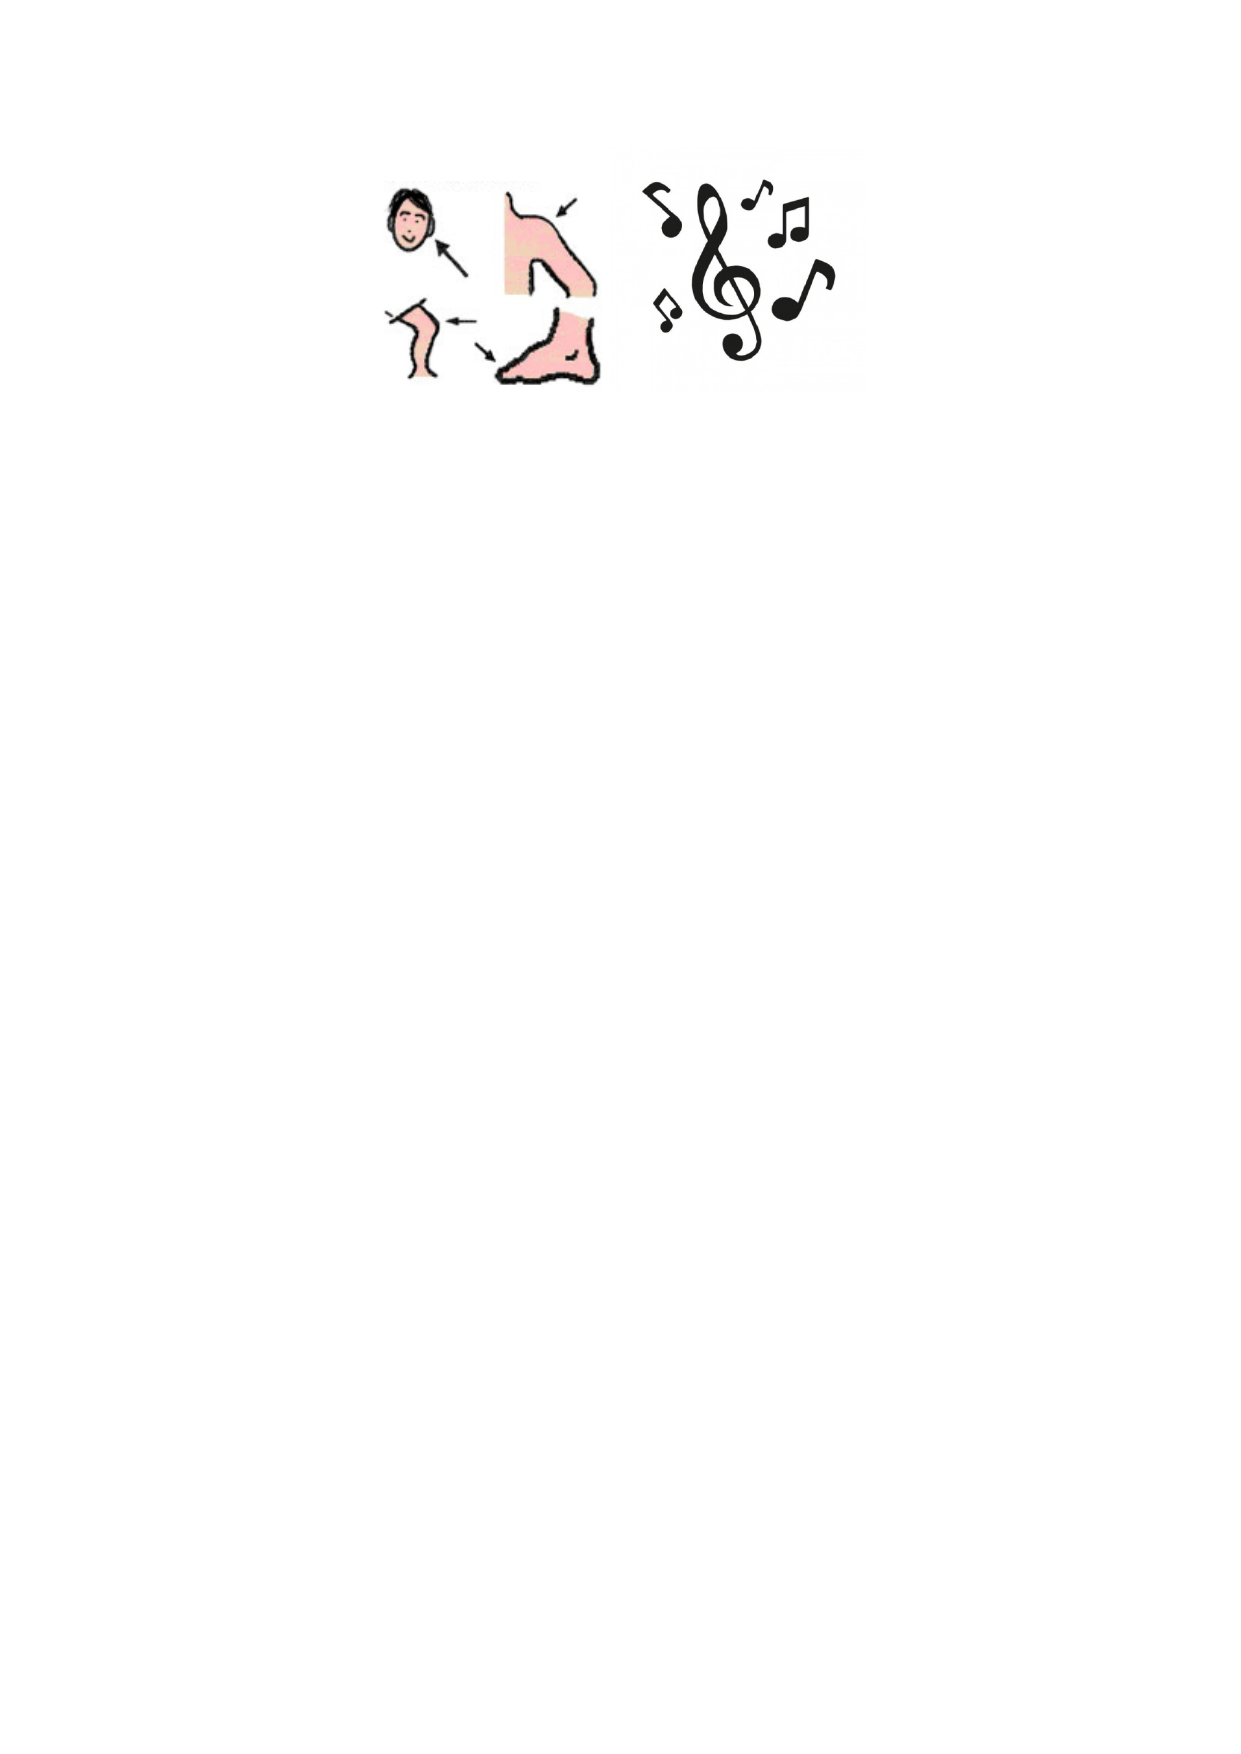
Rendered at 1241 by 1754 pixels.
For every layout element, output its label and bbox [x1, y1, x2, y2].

picture [373, 147, 867, 393]
